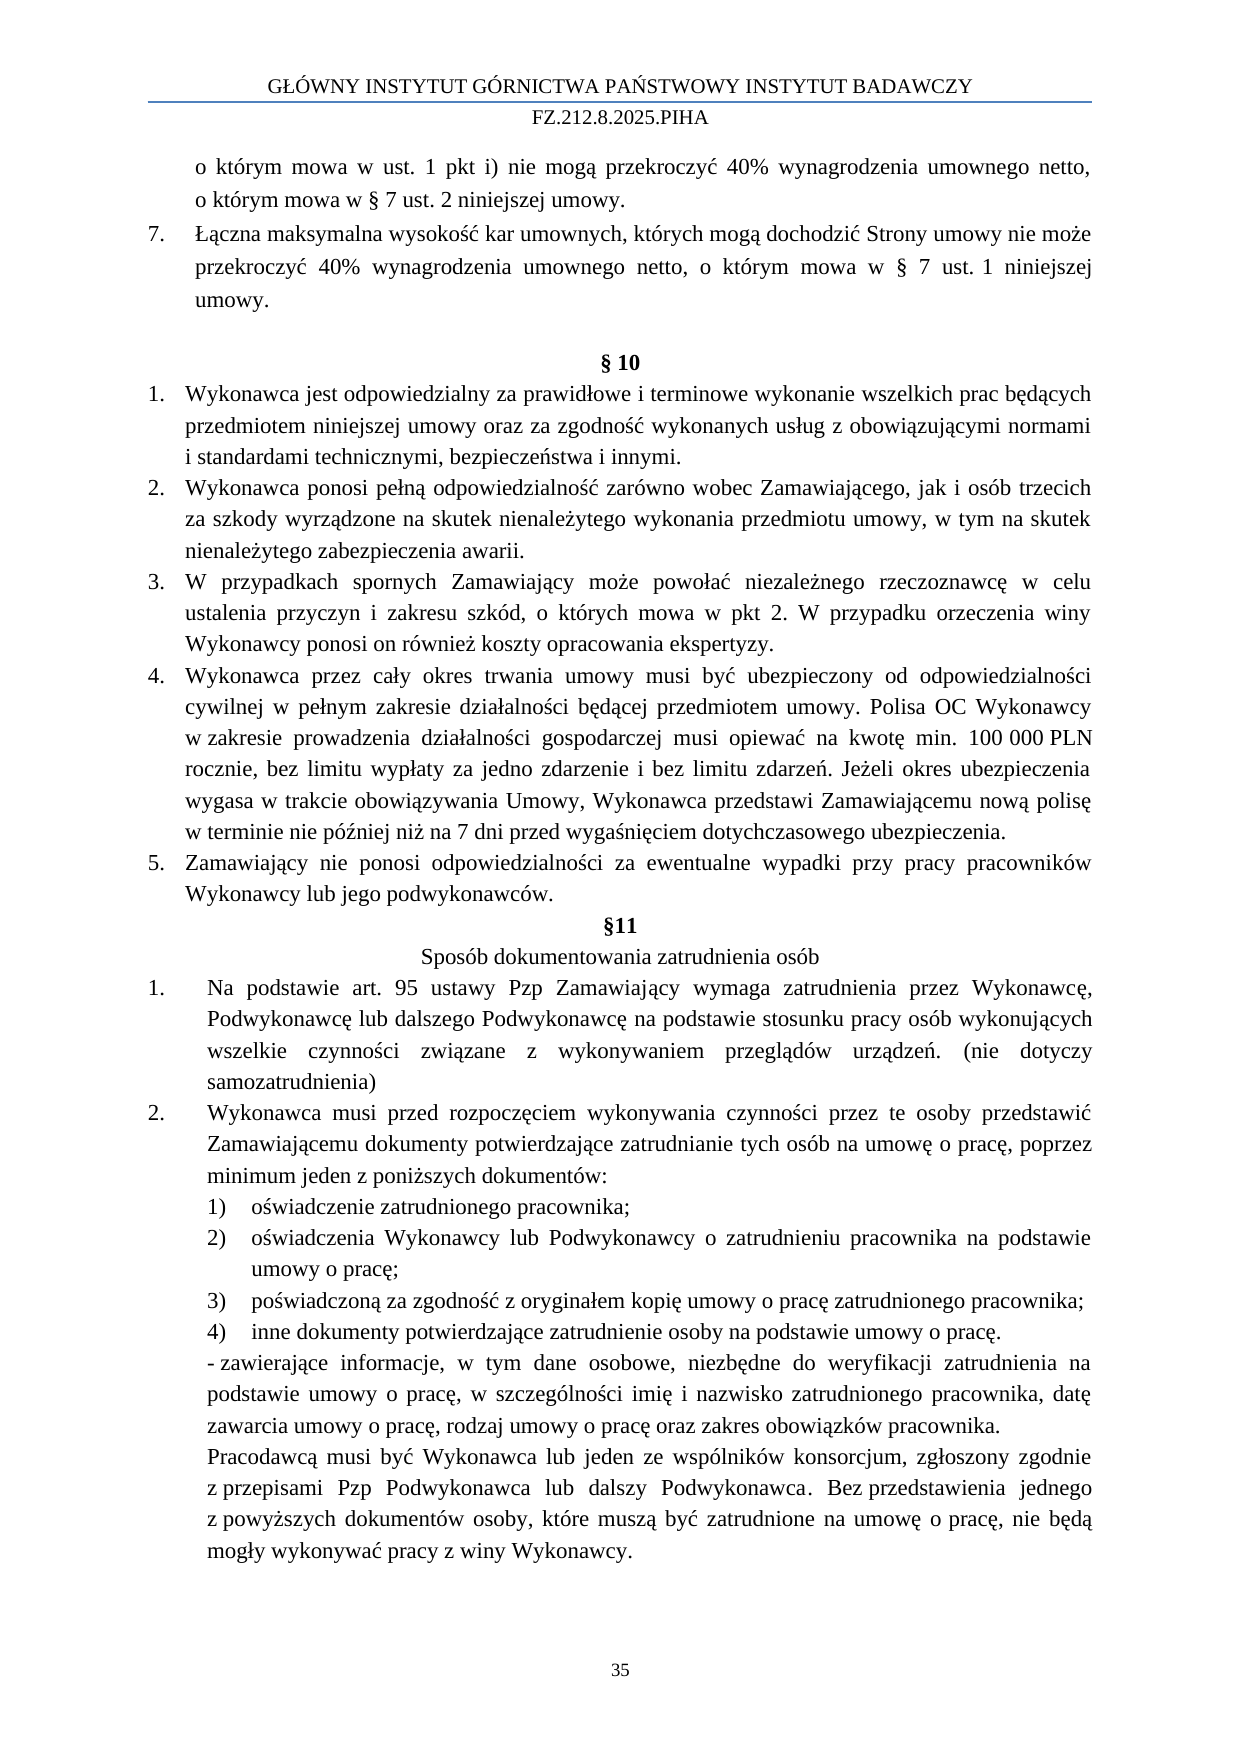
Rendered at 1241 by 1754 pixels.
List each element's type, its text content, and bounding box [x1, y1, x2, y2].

text 4) inne dokumenty potwierdzające zatrudnienie osoby na podstawie umowy o pracę. [207, 1314, 1092, 1346]
list Zamawiający nie ponosi odpowiedzialności za ewentualne wypadki przy pracy pracowników Wykonawcy lub jego podwykonawców. [148, 846, 1092, 908]
text § 10 [148, 346, 1092, 377]
text 2) oświadczenia Wykonawcy lub Podwykonawcy o zatrudnieniu pracownika na podstawie umowy o pracę; [207, 1221, 1092, 1283]
list Wykonawca jest odpowiedzialny za prawidłowe i terminowe wykonanie wszelkich prac będących przedmiotem niniejszej umowy oraz za zgodność wykonanych usług z obowiązującymi normami i standardami technicznymi, bezpieczeństwa i innymi. [148, 377, 1092, 471]
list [148, 148, 1092, 214]
text 3) poświadczoną za zgodność z oryginałem kopię umowy o pracę zatrudnionego pracownika; [207, 1283, 1092, 1314]
list Wykonawca przez cały okres trwania umowy musi być ubezpieczony od odpowiedzialności cywilnej w pełnym zakresie działalności będącej przedmiotem umowy. Polisa OC Wykonawcy w zakresie prowadzenia działalności gospodarczej musi opiewać na kwotę min. 100 000 PLN rocznie, bez limitu wypłaty za jedno zdarzenie i bez limitu zdarzeń. Jeżeli okres ubezpieczenia wygasa w trakcie obowiązywania Umowy, Wykonawca przedstawi Zamawiającemu nową polisę w terminie nie później niż na 7 dni przed wygaśnięciem dotychczasowego ubezpieczenia. [148, 658, 1092, 846]
text Pracodawcą musi być Wykonawca lub jeden ze wspólników konsorcjum, zgłoszony zgodnie z przepisami Pzp Podwykonawca lub dalszy Podwykonawca. Bez przedstawienia jednego z powyższych dokumentów osoby, które muszą być zatrudnione na umowę o pracę, nie będą mogły wykonywać pracy z winy Wykonawcy. [207, 1439, 1092, 1564]
text 2. Wykonawca musi przed rozpoczęciem wykonywania czynności przez te osoby przedstawić Zamawiającemu dokumenty potwierdzające zatrudnianie tych osób na umowę o pracę, poprzez minimum jeden z poniższych dokumentów: [148, 1096, 1092, 1189]
text - zawierające informacje, w tym dane osobowe, niezbędne do weryfikacji zatrudnienia na podstawie umowy o pracę, w szczególności imię i nazwisko zatrudnionego pracownika, datę zawarcia umowy o pracę, rodzaj umowy o pracę oraz zakres obowiązków pracownika. [207, 1346, 1092, 1439]
list Wykonawca ponosi pełną odpowiedzialność zarówno wobec Zamawiającego, jak i osób trzecich za szkody wyrządzone na skutek nienależytego wykonania przedmiotu umowy, w tym na skutek nienależytego zabezpieczenia awarii. [148, 471, 1092, 564]
text 1) oświadczenie zatrudnionego pracownika; [207, 1189, 1092, 1221]
list Łączna maksymalna wysokość kar umownych, których mogą dochodzić Strony umowy nie może przekroczyć 40% wynagrodzenia umownego netto, o którym mowa w § 7 ust. 1 niniejszej umowy. [148, 214, 1092, 314]
text Sposób dokumentowania zatrudnienia osób [148, 939, 1092, 971]
text 1. Na podstawie art. 95 ustawy Pzp Zamawiający wymaga zatrudnienia przez Wykonawcę, Podwykonawcę lub dalszego Podwykonawcę na podstawie stosunku pracy osób wykonujących wszelkie czynności związane z wykonywaniem przeglądów urządzeń. (nie dotyczy samozatrudnienia) [148, 971, 1092, 1096]
list W przypadkach spornych Zamawiający może powołać niezależnego rzeczoznawcę w celu ustalenia przyczyn i zakresu szkód, o których mowa w pkt 2. W przypadku orzeczenia winy Wykonawcy ponosi on również koszty opracowania ekspertyzy. [148, 564, 1092, 658]
text §11 [148, 908, 1092, 939]
